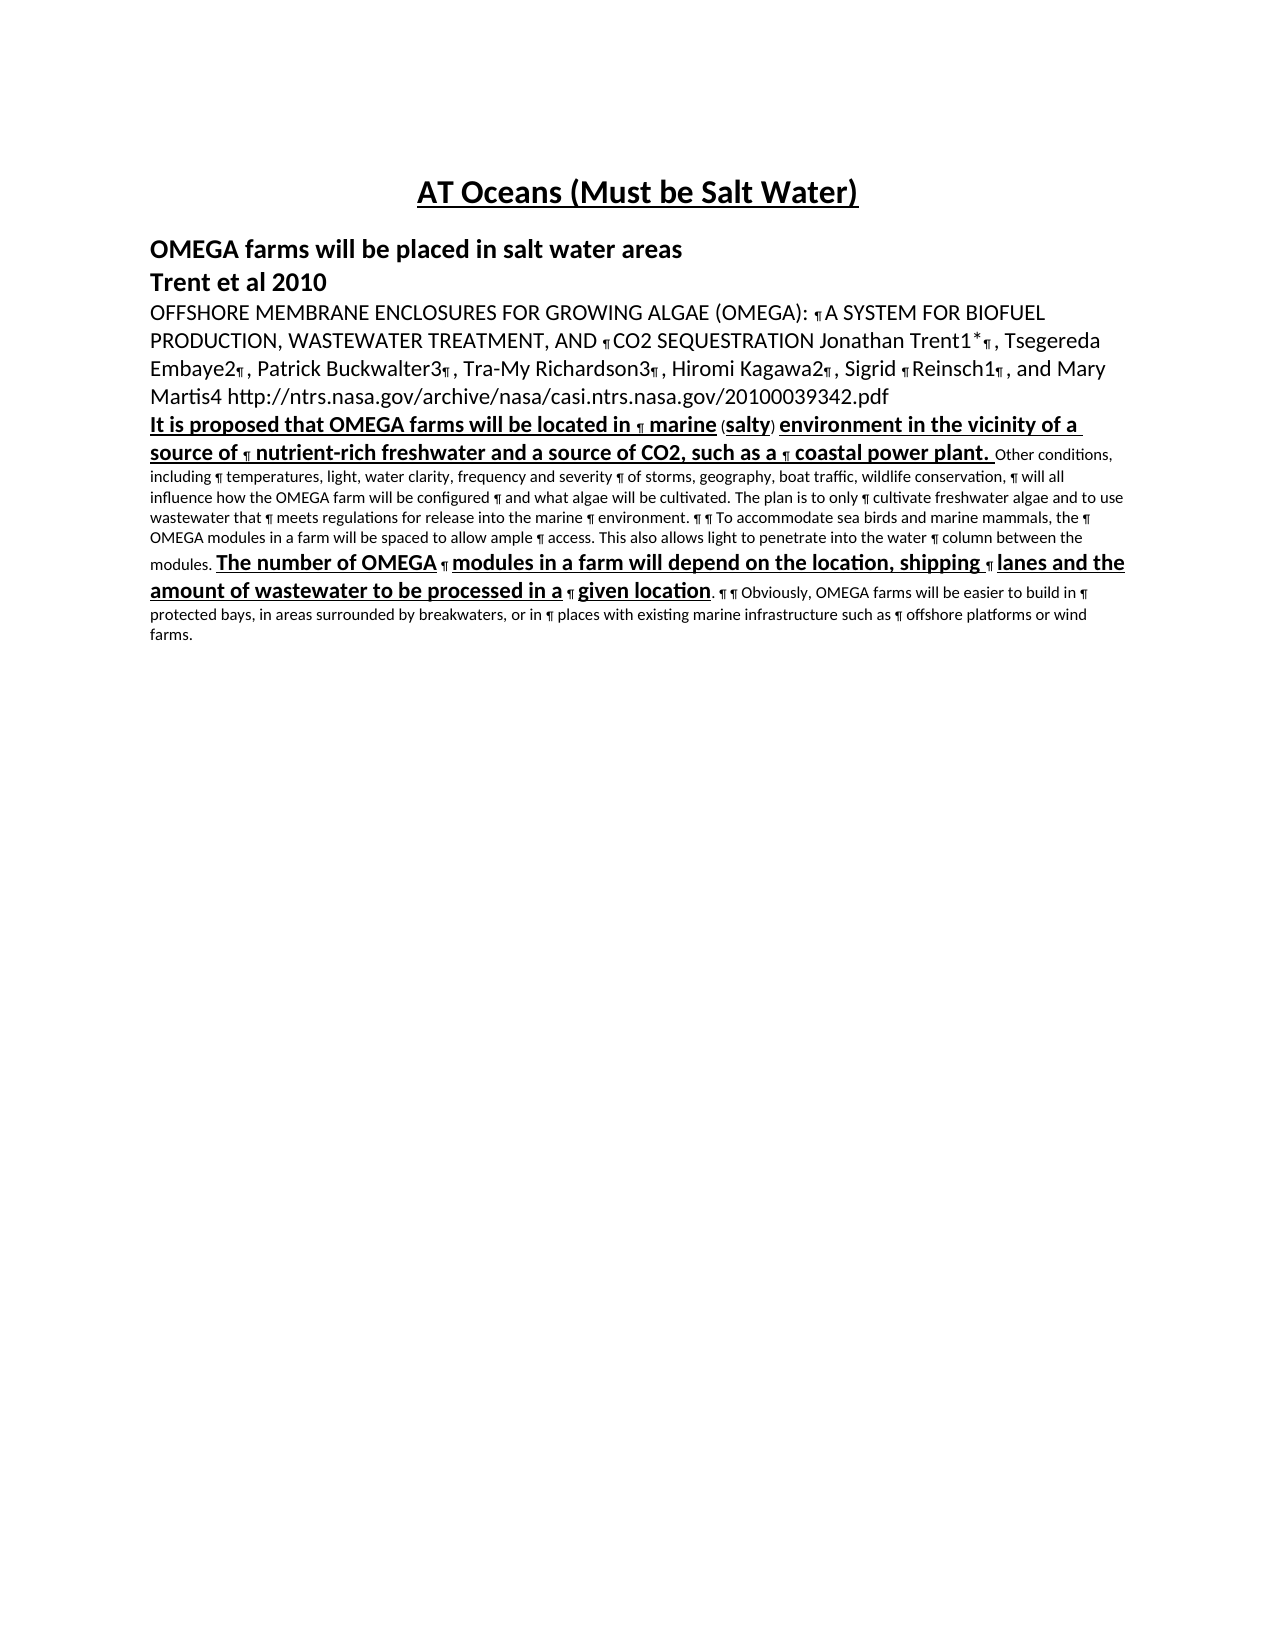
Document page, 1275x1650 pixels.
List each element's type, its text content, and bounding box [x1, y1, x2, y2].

text It is proposed that OMEGA farms will be located in ¶ marine (salty) environment in the vicinity of a source of ¶ nutrient-rich freshwater and a source of CO2, such as a ¶ coastal power plant. Other conditions, including ¶ temperatures, light, water clarity, frequency and severity ¶ of storms, geography, boat traffic, wildlife conservation, ¶ will all influence how the OMEGA farm will be configured ¶ and what algae will be cultivated. The plan is to only ¶ cultivate freshwater algae and to use wastewater that ¶ meets regulations for release into the marine ¶ environment. ¶ ¶ To accommodate sea birds and marine mammals, the ¶ OMEGA modules in a farm will be spaced to allow ample ¶ access. This also allows light to penetrate into the water ¶ column between the modules. The number of OMEGA ¶ modules in a farm will depend on the location, shipping ¶ lanes and the amount of wastewater to be processed in a ¶ given location. ¶ ¶ Obviously, OMEGA farms will be easier to build in ¶ protected bays, in areas surrounded by breakwaters, or in ¶ places with existing marine infrastructure such as ¶ offshore platforms or wind farms. [150, 411, 1125, 644]
subtitle AT Oceans (Must be Salt Water) [150, 171, 1125, 212]
subtitle OMEGA farms will be placed in salt water areas [150, 232, 1125, 265]
text OFFSHORE MEMBRANE ENCLOSURES FOR GROWING ALGAE (OMEGA): ¶ A SYSTEM FOR BIOFUEL PRODUCTION, WASTEWATER TREATMENT, AND ¶ CO2 SEQUESTRATION Jonathan Trent1*¶ , Tsegereda Embaye2¶ , Patrick Buckwalter3¶ , Tra-My Richardson3¶ , Hiromi Kagawa2¶ , Sigrid ¶ Reinsch1¶ , and Mary Martis4 http://ntrs.nasa.gov/archive/nasa/casi.ntrs.nasa.gov/20100039342.pdf [150, 298, 1125, 411]
text Trent et al 2010 [150, 265, 1125, 298]
